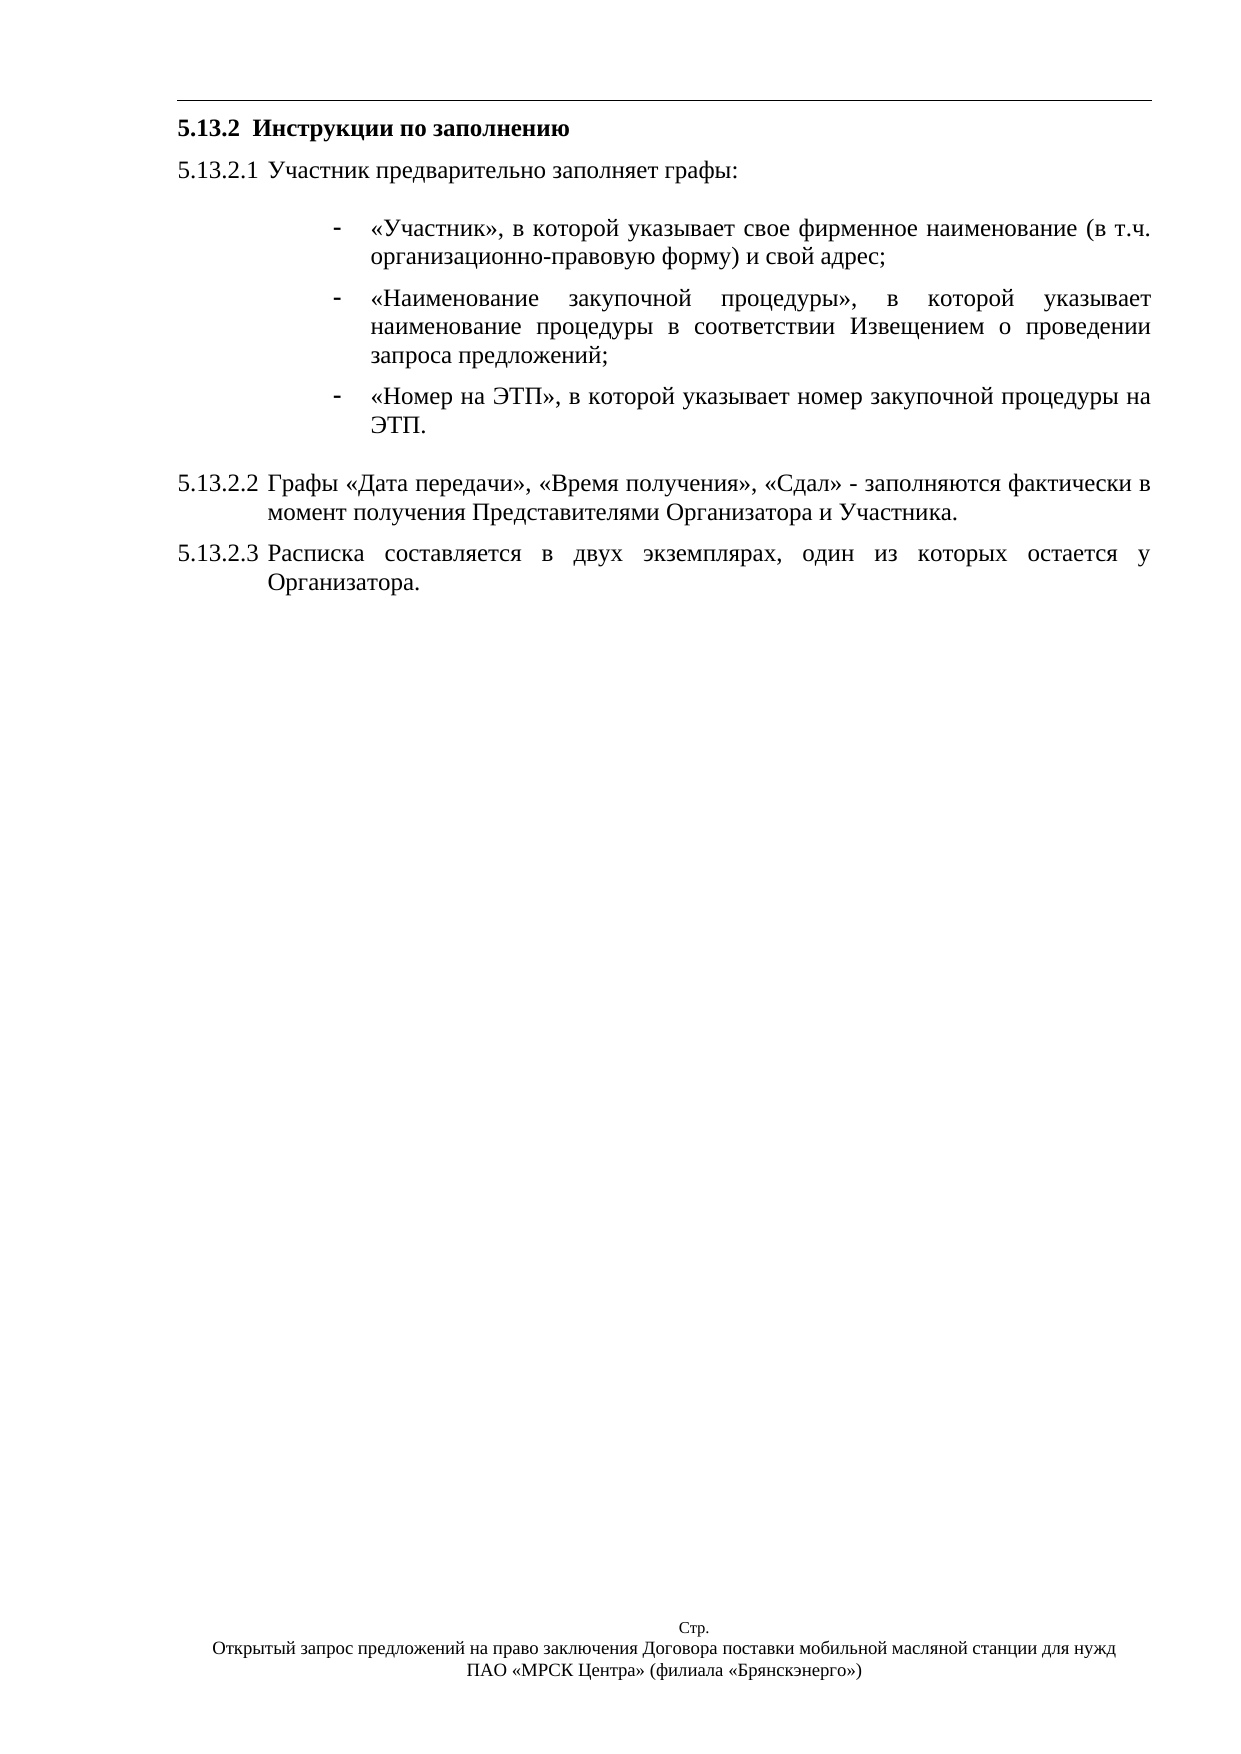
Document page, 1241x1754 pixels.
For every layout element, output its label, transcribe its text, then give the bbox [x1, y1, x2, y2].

subtitle Инструкции по заполнению [177, 113, 1152, 142]
list «Номер на ЭТП», в которой указывает номер закупочной процедуры на ЭТП. [333, 381, 1152, 439]
list «Наименование закупочной процедуры», в которой указывает наименование процедуры в соответствии Извещением о проведении запроса предложений; [333, 283, 1152, 369]
list Участник предварительно заполняет графы: [177, 155, 1152, 183]
list Расписка составляется в двух экземплярах, один из которых остается у Организатора. [177, 538, 1152, 596]
list Графы «Дата передачи», «Время получения», «Сдал» - заполняются фактически в момент получения Представителями Организатора и Участника. [177, 468, 1152, 526]
list «Участник», в которой указывает свое фирменное наименование (в т.ч. организационно-правовую форму) и свой адрес; [333, 213, 1152, 270]
